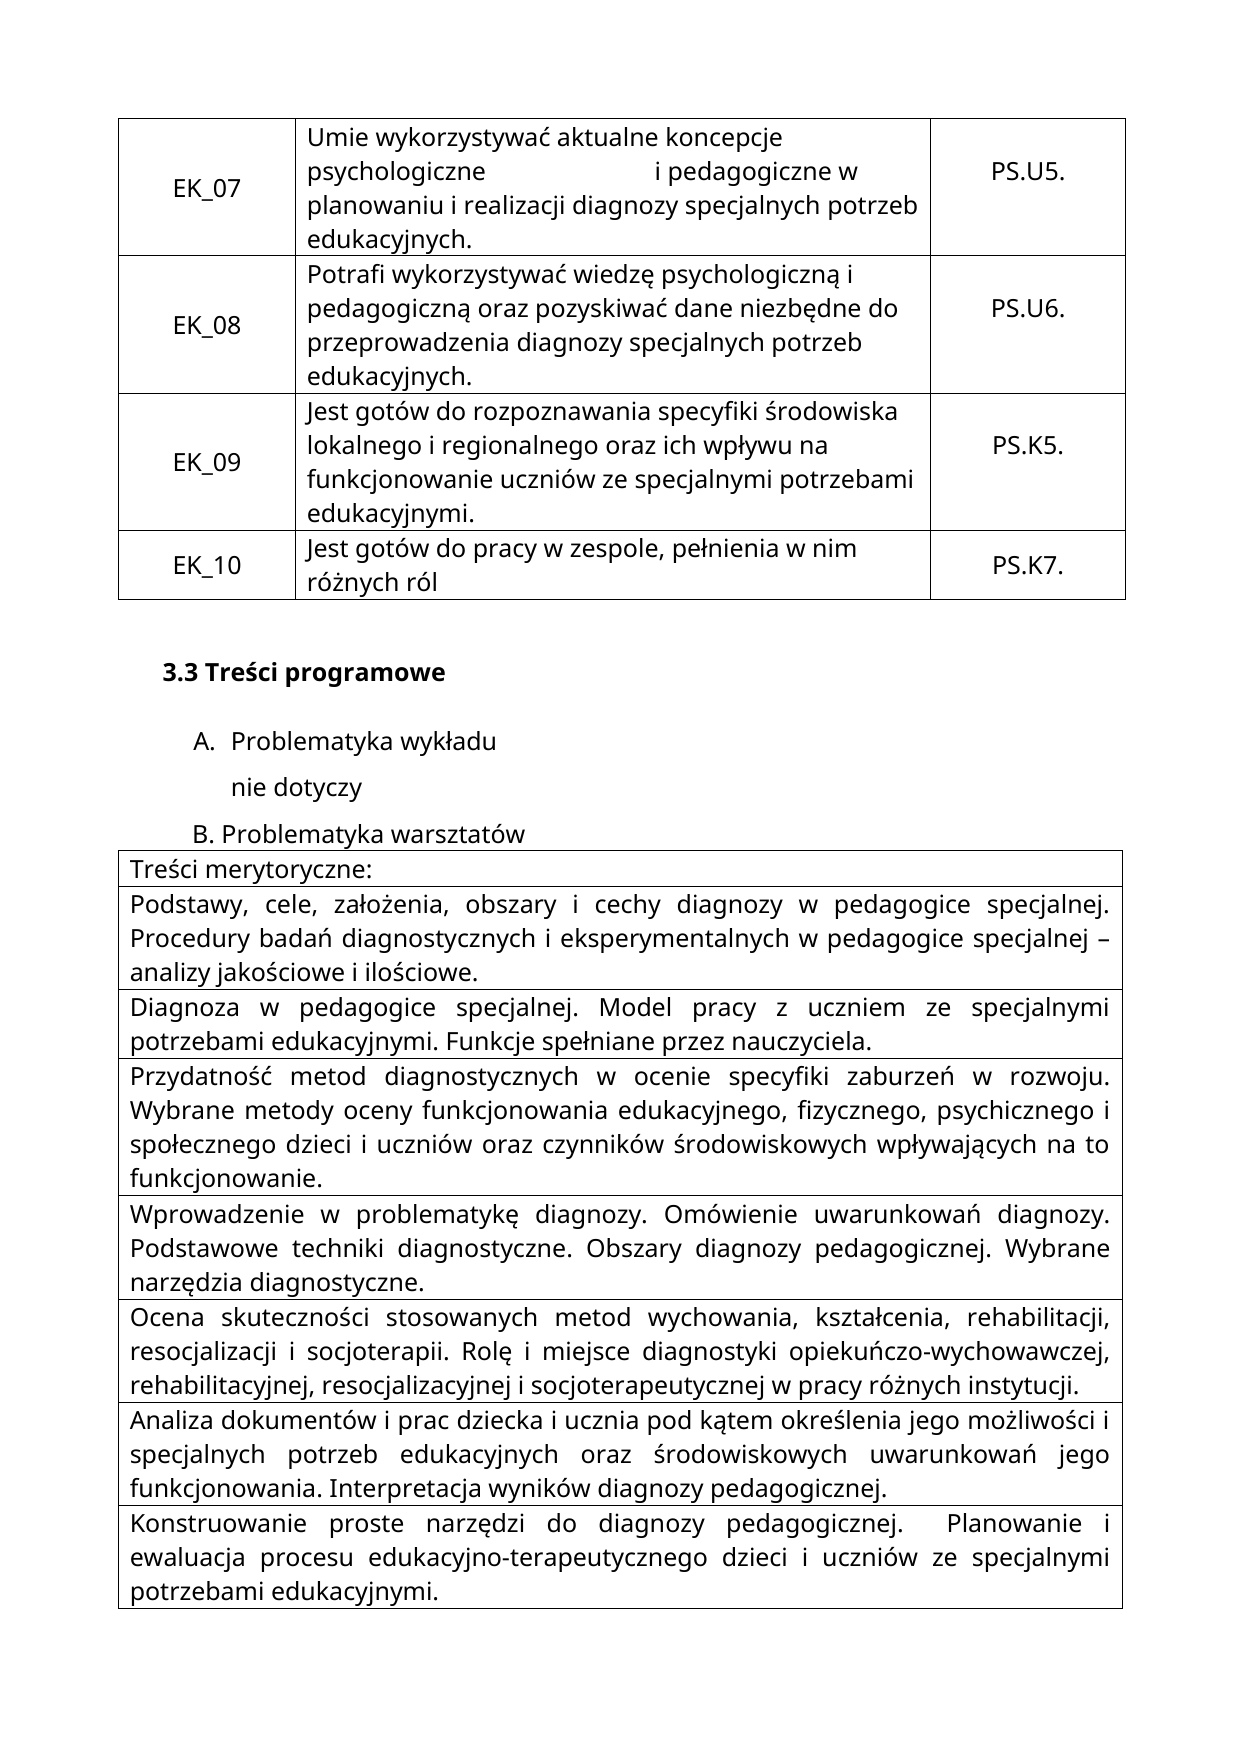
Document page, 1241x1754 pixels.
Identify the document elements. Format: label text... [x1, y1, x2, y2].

table_cell Potrafi wykorzystywać wiedzę psychologiczną i pedagogiczną oraz pozyskiwać dane niezbędne do przeprowadzenia diagnozy specjalnych potrzeb edukacyjnych. [296, 256, 930, 393]
table_cell PS.U5. [931, 119, 1125, 255]
table_cell Ocena skuteczności stosowanych metod wychowania, kształcenia, rehabilitacji, resocjalizacji i socjoterapii. Rolę i miejsce diagnostyki opiekuńczo-wychowawczej, rehabilitacyjnej, resocjalizacyjnej i socjoterapeutycznej w pracy różnych instytucji. [119, 1300, 1122, 1402]
text nie dotyczy [231, 770, 1122, 804]
table_cell EK_10 [119, 531, 295, 599]
table_header Treści merytoryczne: [119, 851, 1122, 886]
table_cell Wprowadzenie w problematykę diagnozy. Omówienie uwarunkowań diagnozy. Podstawowe techniki diagnostyczne. Obszary diagnozy pedagogicznej. Wybrane narzędzia diagnostyczne. [119, 1196, 1122, 1298]
table_cell EK_07 [119, 119, 295, 255]
table_cell PS.U6. [931, 256, 1125, 393]
table_cell PS.K5. [931, 394, 1125, 530]
table_cell Analiza dokumentów i prac dziecka i ucznia pod kątem określenia jego możliwości i specjalnych potrzeb edukacyjnych oraz środowiskowych uwarunkowań jego funkcjonowania. Interpretacja wyników diagnozy pedagogicznej. [119, 1403, 1122, 1505]
text B. Problematyka warsztatów [192, 816, 1122, 850]
table_cell PS.K7. [931, 531, 1125, 599]
table_cell Umie wykorzystywać aktualne koncepcje psychologiczne i pedagogiczne w planowaniu i realizacji diagnozy specjalnych potrzeb edukacyjnych. [296, 119, 930, 255]
table_cell EK_08 [119, 256, 295, 393]
table_cell EK_09 [119, 394, 295, 530]
list 3.3 Treści programowe [162, 655, 1122, 689]
list Problematyka wykładu [193, 723, 1122, 757]
table_cell Podstawy, cele, założenia, obszary i cechy diagnozy w pedagogice specjalnej. Procedury badań diagnostycznych i eksperymentalnych w pedagogice specjalnej – analizy jakościowe i ilościowe. [119, 887, 1122, 989]
table_cell Jest gotów do pracy w zespole, pełnienia w nim różnych ról [296, 531, 930, 599]
table_cell Jest gotów do rozpoznawania specyfiki środowiska lokalnego i regionalnego oraz ich wpływu na funkcjonowanie uczniów ze specjalnymi potrzebami edukacyjnymi. [296, 394, 930, 530]
table_cell Konstruowanie proste narzędzi do diagnozy pedagogicznej. Planowanie i ewaluacja procesu edukacyjno-terapeutycznego dzieci i uczniów ze specjalnymi potrzebami edukacyjnymi. [119, 1506, 1122, 1608]
table_cell Przydatność metod diagnostycznych w ocenie specyfiki zaburzeń w rozwoju. Wybrane metody oceny funkcjonowania edukacyjnego, fizycznego, psychicznego i społecznego dzieci i uczniów oraz czynników środowiskowych wpływających na to funkcjonowanie. [119, 1059, 1122, 1195]
table_cell Diagnoza w pedagogice specjalnej. Model pracy z uczniem ze specjalnymi potrzebami edukacyjnymi. Funkcje spełniane przez nauczyciela. [119, 990, 1122, 1058]
